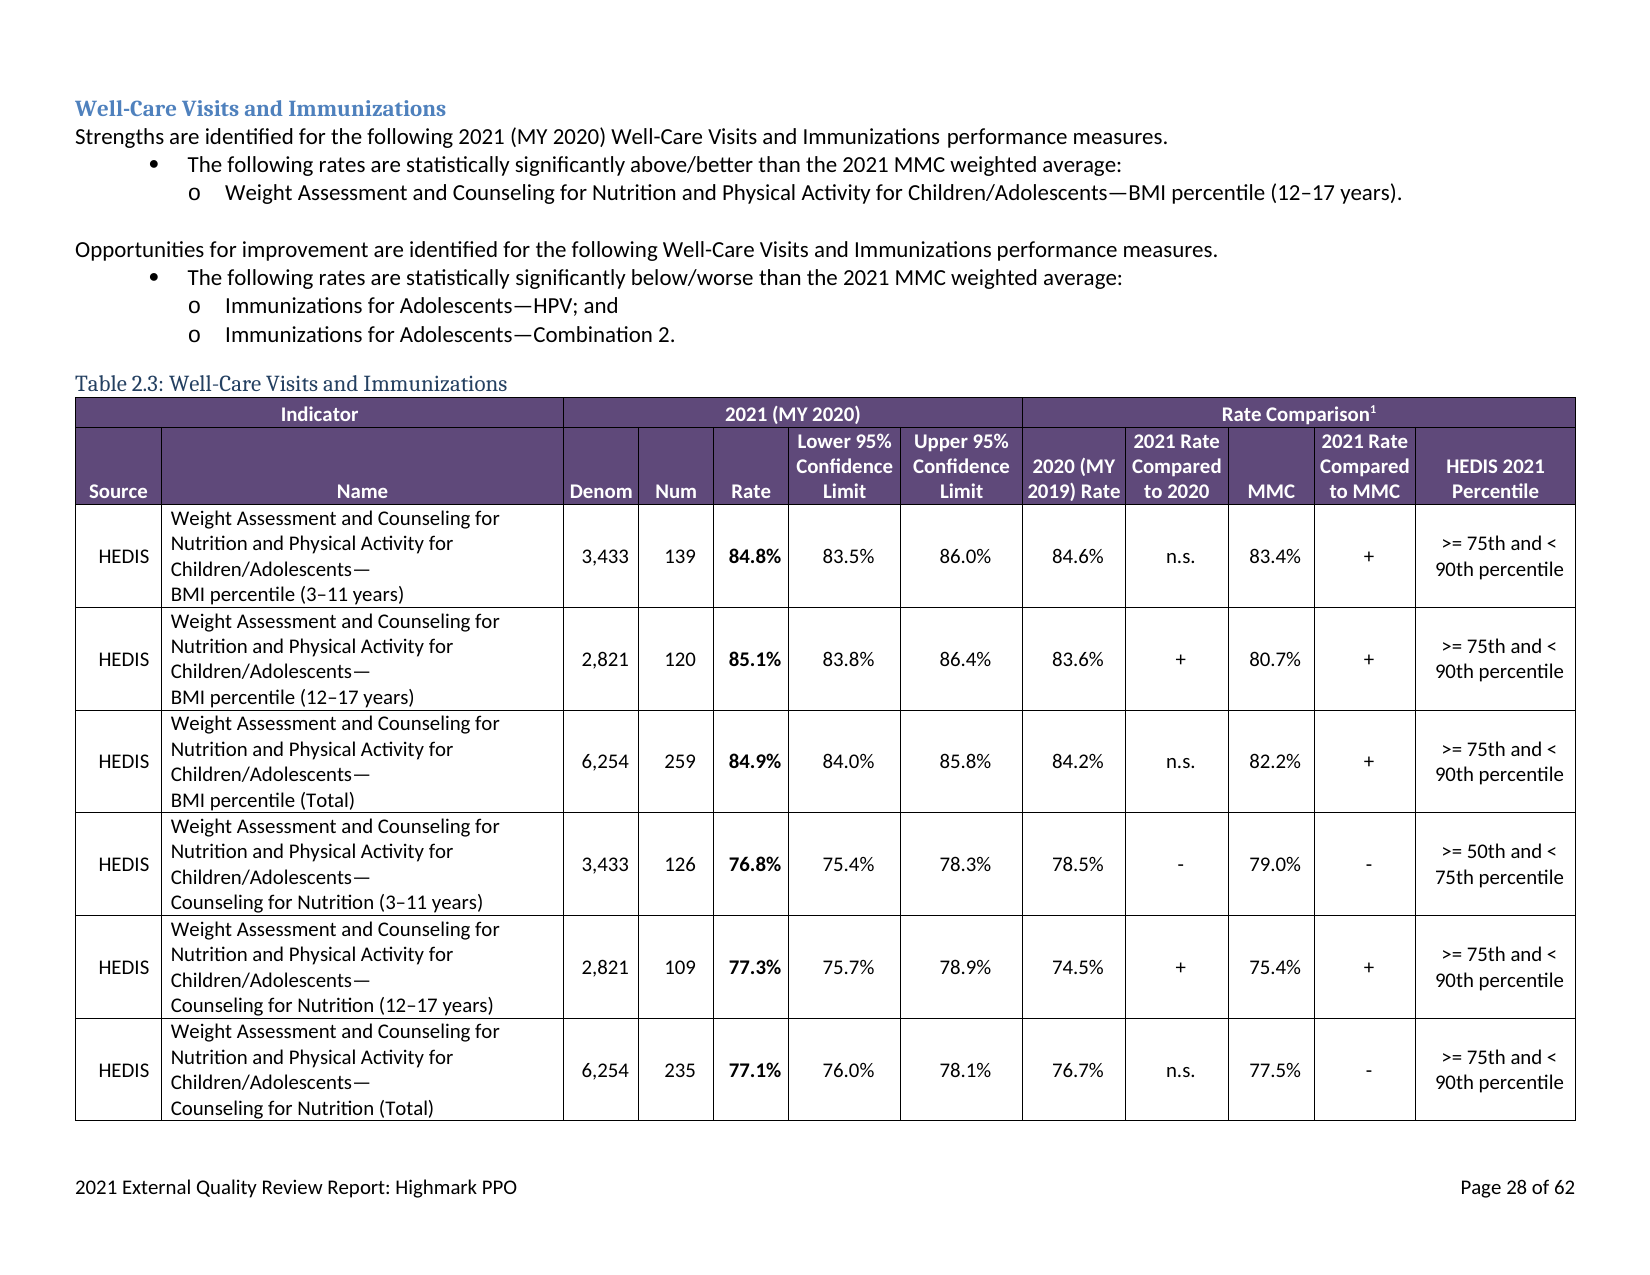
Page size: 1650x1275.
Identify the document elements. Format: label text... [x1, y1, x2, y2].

table_header Indicator [76, 398, 563, 427]
table_cell Source [76, 428, 161, 504]
table_cell HEDIS [76, 711, 161, 812]
table_cell - [1315, 813, 1415, 915]
table_cell 6,254 [564, 1019, 638, 1120]
table_cell - [1315, 1019, 1415, 1120]
table_cell 78.5% [1023, 813, 1125, 915]
table_cell Denom [564, 428, 638, 504]
table_cell Num [639, 428, 713, 504]
table_cell 76.8% [714, 813, 788, 915]
table_cell 84.9% [714, 711, 788, 812]
table_cell 259 [639, 711, 713, 812]
table_header 2021 (MY 2020) [564, 398, 1022, 427]
table_cell >= 75th and < 90th percentile [1416, 916, 1575, 1018]
list Immunizations for Adolescents—HPV; and [187, 291, 1575, 321]
subtitle Well-Care Visits and Immunizations [75, 96, 1575, 122]
table_cell 126 [639, 813, 713, 915]
table_cell + [1126, 916, 1228, 1018]
table_cell 79.0% [1229, 813, 1314, 915]
table_cell 2,821 [564, 608, 638, 709]
table_cell - [1126, 813, 1228, 915]
table_cell + [1126, 608, 1228, 709]
table_cell >= 75th and < 90th percentile [1416, 505, 1575, 607]
table_cell HEDIS [76, 505, 161, 607]
table_cell 86.4% [901, 608, 1022, 709]
table_cell >= 50th and < 75th percentile [1416, 813, 1575, 915]
table_cell Weight Assessment and Counseling for Nutrition and Physical Activity for Children/Adolescents— Counseling for Nutrition (12–17 years) [162, 916, 563, 1018]
table_cell 75.4% [789, 813, 900, 915]
table_cell 83.8% [789, 608, 900, 709]
table_cell 235 [639, 1019, 713, 1120]
list Immunizations for Adolescents—Combination 2. [187, 321, 1575, 350]
table_cell Weight Assessment and Counseling for Nutrition and Physical Activity for Children/Adolescents— BMI percentile (12–17 years) [162, 608, 563, 709]
table_cell 84.6% [1023, 505, 1125, 607]
subtitle Table 2.3: Well-Care Visits and Immunizations [75, 371, 1575, 397]
table_cell Lower 95% Confidence Limit [789, 428, 900, 504]
table_header Rate Comparison1 [1023, 398, 1575, 427]
table_cell MMC [1229, 428, 1314, 504]
table_cell HEDIS [76, 608, 161, 709]
table_cell + [1315, 916, 1415, 1018]
table_cell 74.5% [1023, 916, 1125, 1018]
table_cell Weight Assessment and Counseling for Nutrition and Physical Activity for Children/Adolescents— BMI percentile (Total) [162, 711, 563, 812]
table_cell 80.7% [1229, 608, 1314, 709]
table_cell Name [162, 428, 563, 504]
table_cell 84.8% [714, 505, 788, 607]
table_cell Weight Assessment and Counseling for Nutrition and Physical Activity for Children/Adolescents— Counseling for Nutrition (3–11 years) [162, 813, 563, 915]
table_cell 3,433 [564, 813, 638, 915]
table_cell 2021 Rate Compared to MMC [1315, 428, 1415, 504]
table_cell HEDIS [76, 813, 161, 915]
table_cell + [1315, 711, 1415, 812]
table_cell >= 75th and < 90th percentile [1416, 608, 1575, 709]
table_cell Upper 95% Confidence Limit [901, 428, 1022, 504]
table_cell 75.7% [789, 916, 900, 1018]
table_cell 78.1% [901, 1019, 1022, 1120]
table_cell 109 [639, 916, 713, 1018]
table_cell >= 75th and < 90th percentile [1416, 1019, 1575, 1120]
table_cell 77.5% [1229, 1019, 1314, 1120]
table_cell 82.2% [1229, 711, 1314, 812]
list The following rates are statistically significantly above/better than the 2021 MMC weighted average: [150, 150, 1575, 178]
table_cell 85.8% [901, 711, 1022, 812]
table_cell HEDIS 2021 Percentile [1416, 428, 1575, 504]
table_cell 84.2% [1023, 711, 1125, 812]
table_cell Weight Assessment and Counseling for Nutrition and Physical Activity for Children/Adolescents— BMI percentile (3–11 years) [162, 505, 563, 607]
table_cell 83.4% [1229, 505, 1314, 607]
text Opportunities for improvement are identified for the following Well-Care Visits and Immunizations performance measures. [75, 235, 1575, 263]
table_cell 6,254 [564, 711, 638, 812]
table_cell >= 75th and < 90th percentile [1416, 711, 1575, 812]
table_cell 78.3% [901, 813, 1022, 915]
table_cell HEDIS [76, 916, 161, 1018]
table_cell 85.1% [714, 608, 788, 709]
table_cell 120 [639, 608, 713, 709]
table_cell Weight Assessment and Counseling for Nutrition and Physical Activity for Children/Adolescents— Counseling for Nutrition (Total) [162, 1019, 563, 1120]
table_cell 83.6% [1023, 608, 1125, 709]
table_cell 77.3% [714, 916, 788, 1018]
text Strengths are identified for the following 2021 (MY 2020) Well-Care Visits and Immunizations performance measures. [75, 122, 1575, 150]
list The following rates are statistically significantly below/worse than the 2021 MMC weighted average: [150, 263, 1575, 291]
table_cell 2,821 [564, 916, 638, 1018]
table_cell 2020 (MY 2019) Rate [1023, 428, 1125, 504]
table_cell 76.0% [789, 1019, 900, 1120]
table_cell Rate [714, 428, 788, 504]
table_cell 77.1% [714, 1019, 788, 1120]
table_cell 86.0% [901, 505, 1022, 607]
table_cell 84.0% [789, 711, 900, 812]
table_cell 75.4% [1229, 916, 1314, 1018]
table_cell + [1315, 505, 1415, 607]
table_cell 78.9% [901, 916, 1022, 1018]
table_cell 83.5% [789, 505, 900, 607]
table_cell 3,433 [564, 505, 638, 607]
table_cell + [1315, 608, 1415, 709]
table_cell 2021 Rate Compared to 2020 [1126, 428, 1228, 504]
table_cell n.s. [1126, 711, 1228, 812]
table_cell 76.7% [1023, 1019, 1125, 1120]
table_cell HEDIS [76, 1019, 161, 1120]
list Weight Assessment and Counseling for Nutrition and Physical Activity for Children/Adolescents—BMI percentile (12–17 years). [187, 178, 1575, 207]
table_cell n.s. [1126, 1019, 1228, 1120]
table_cell 139 [639, 505, 713, 607]
table_cell n.s. [1126, 505, 1228, 607]
